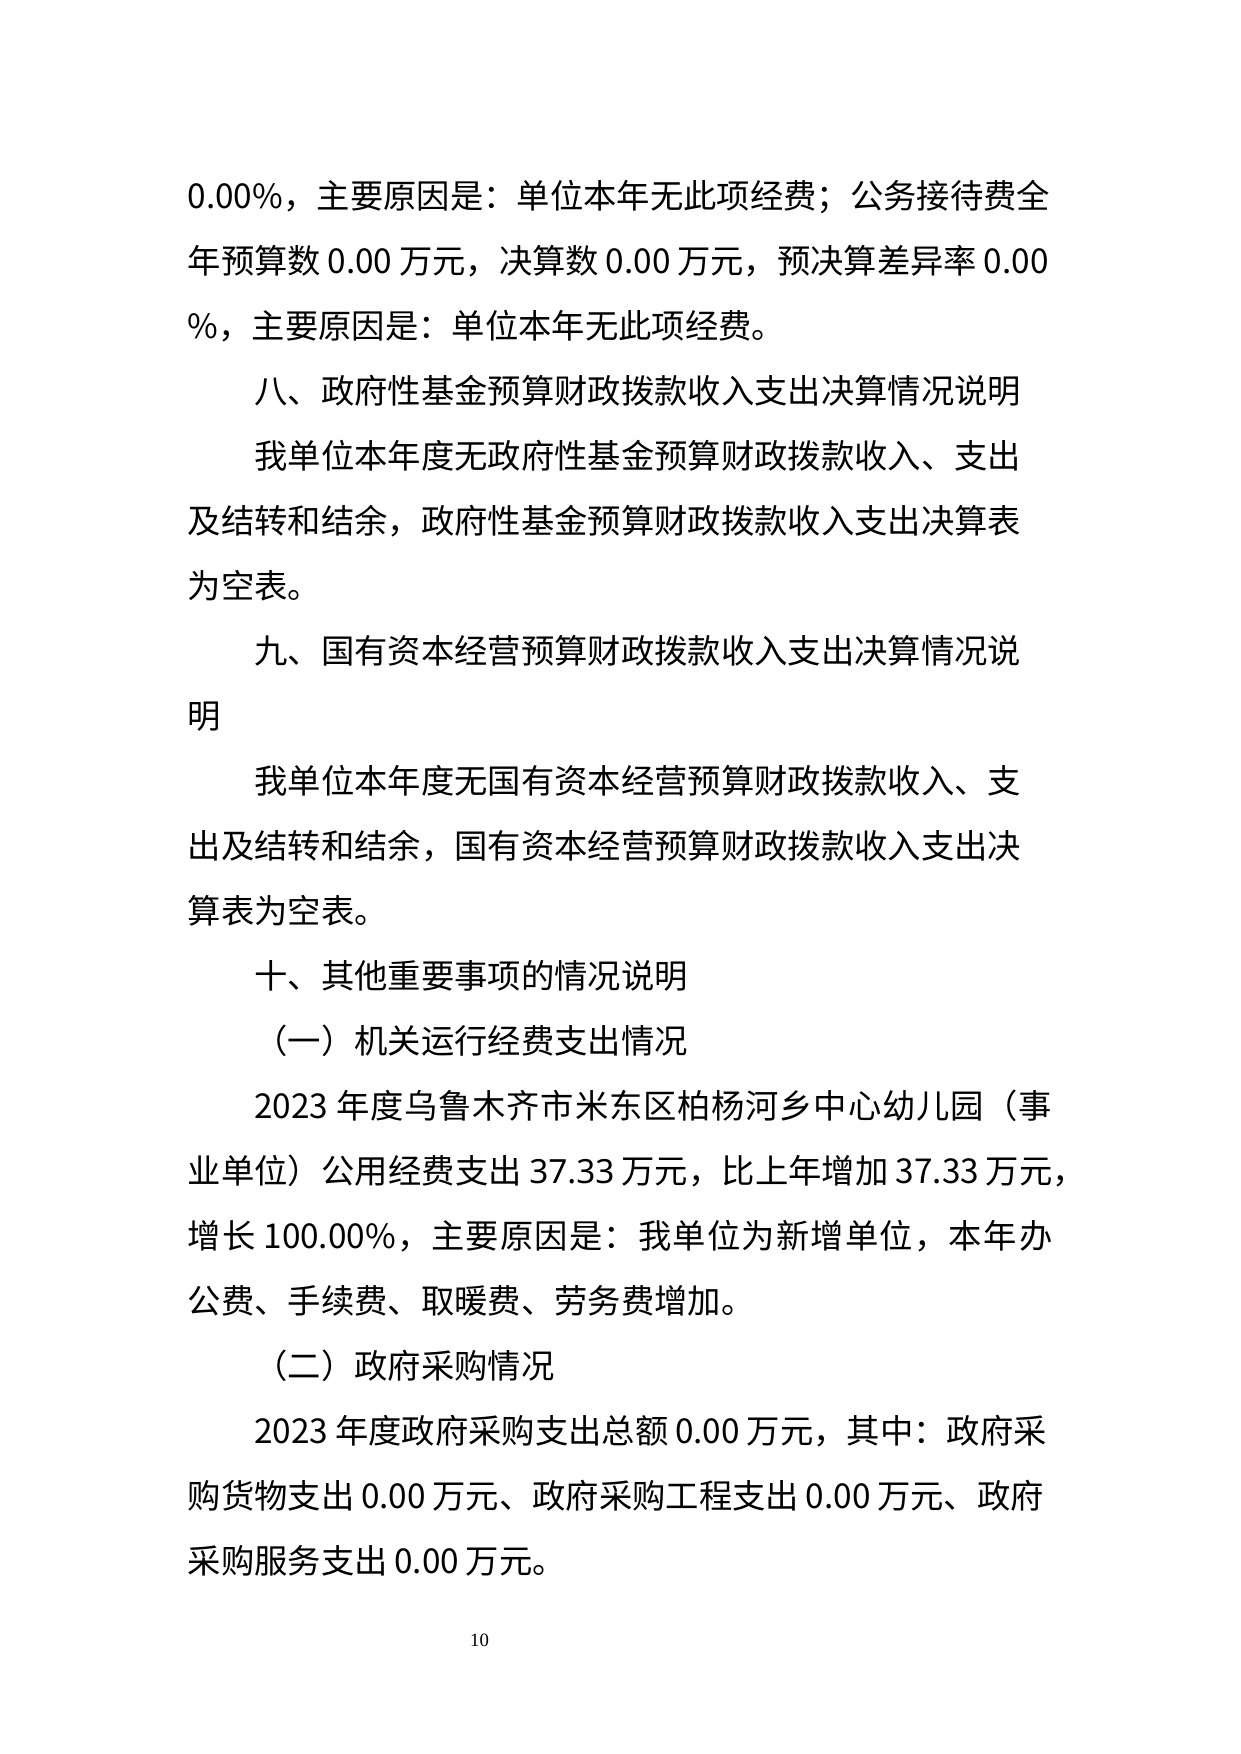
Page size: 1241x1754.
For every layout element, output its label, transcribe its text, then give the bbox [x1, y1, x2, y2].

text 2023年度乌鲁木齐市米东区柏杨河乡中心幼儿园（事业单位）公用经费支出37.33万元，比上年增加37.33万元，增长100.00%，主要原因是：我单位为新增单位，本年办公费、手续费、取暖费、劳务费增加。 [187, 1072, 1053, 1332]
text 八、政府性基金预算财政拨款收入支出决算情况说明 [187, 357, 1053, 422]
text 九、国有资本经营预算财政拨款收入支出决算情况说明 [187, 617, 1053, 747]
text 我单位本年度无政府性基金预算财政拨款收入、支出及结转和结余，政府性基金预算财政拨款收入支出决算表为空表。 [187, 422, 1053, 617]
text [187, 162, 1053, 357]
text （二）政府采购情况 [187, 1332, 1053, 1397]
text 十、其他重要事项的情况说明 [187, 942, 1053, 1007]
text （一）机关运行经费支出情况 [187, 1007, 1053, 1072]
text 我单位本年度无国有资本经营预算财政拨款收入、支出及结转和结余，国有资本经营预算财政拨款收入支出决算表为空表。 [187, 747, 1053, 942]
text 2023年度政府采购支出总额0.00万元，其中：政府采购货物支出0.00万元、政府采购工程支出0.00万元、政府采购服务支出0.00万元。 [187, 1397, 1053, 1592]
